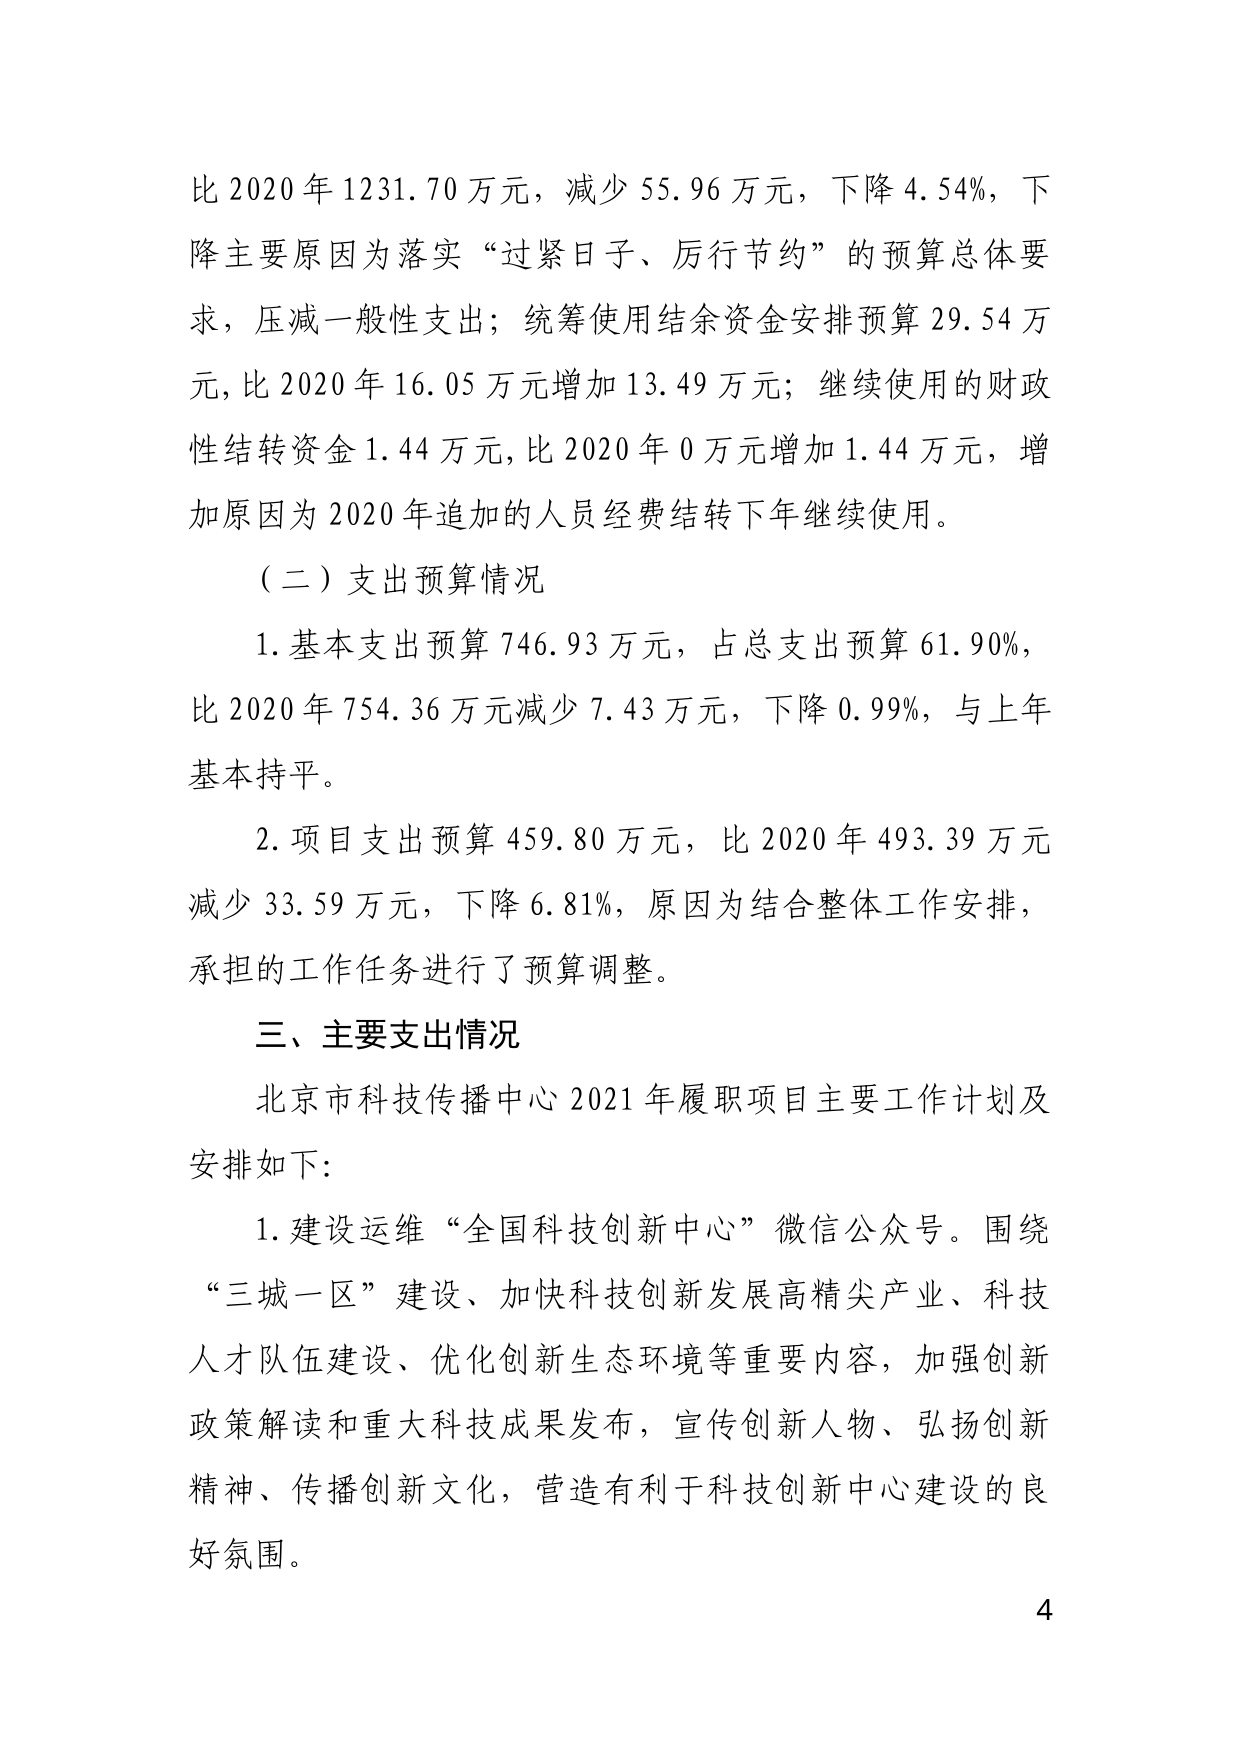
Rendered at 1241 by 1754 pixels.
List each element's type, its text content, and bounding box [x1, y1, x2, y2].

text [187, 155, 1053, 545]
text 三、主要支出情况 [187, 1000, 1053, 1065]
text 北京市科技传播中心2021年履职项目主要工作计划及安排如下： [187, 1065, 1053, 1195]
text 1.建设运维“全国科技创新中心”微信公众号。围绕“三城一区”建设、加快科技创新发展高精尖产业、科技人才队伍建设、优化创新生态环境等重要内容，加强创新政策解读和重大科技成果发布，宣传创新人物、弘扬创新精神、传播创新文化，营造有利于科技创新中心建设的良好氛围。 [187, 1195, 1053, 1585]
text 1.基本支出预算746.93万元，占总支出预算61.90%，比2020年754.36万元减少7.43万元，下降0.99%，与上年基本持平。 [187, 610, 1053, 805]
text （二）支出预算情况 [187, 545, 1053, 610]
text 2.项目支出预算459.80万元，比2020年493.39万元减少33.59万元，下降6.81%，原因为结合整体工作安排，承担的工作任务进行了预算调整。 [187, 805, 1053, 1000]
